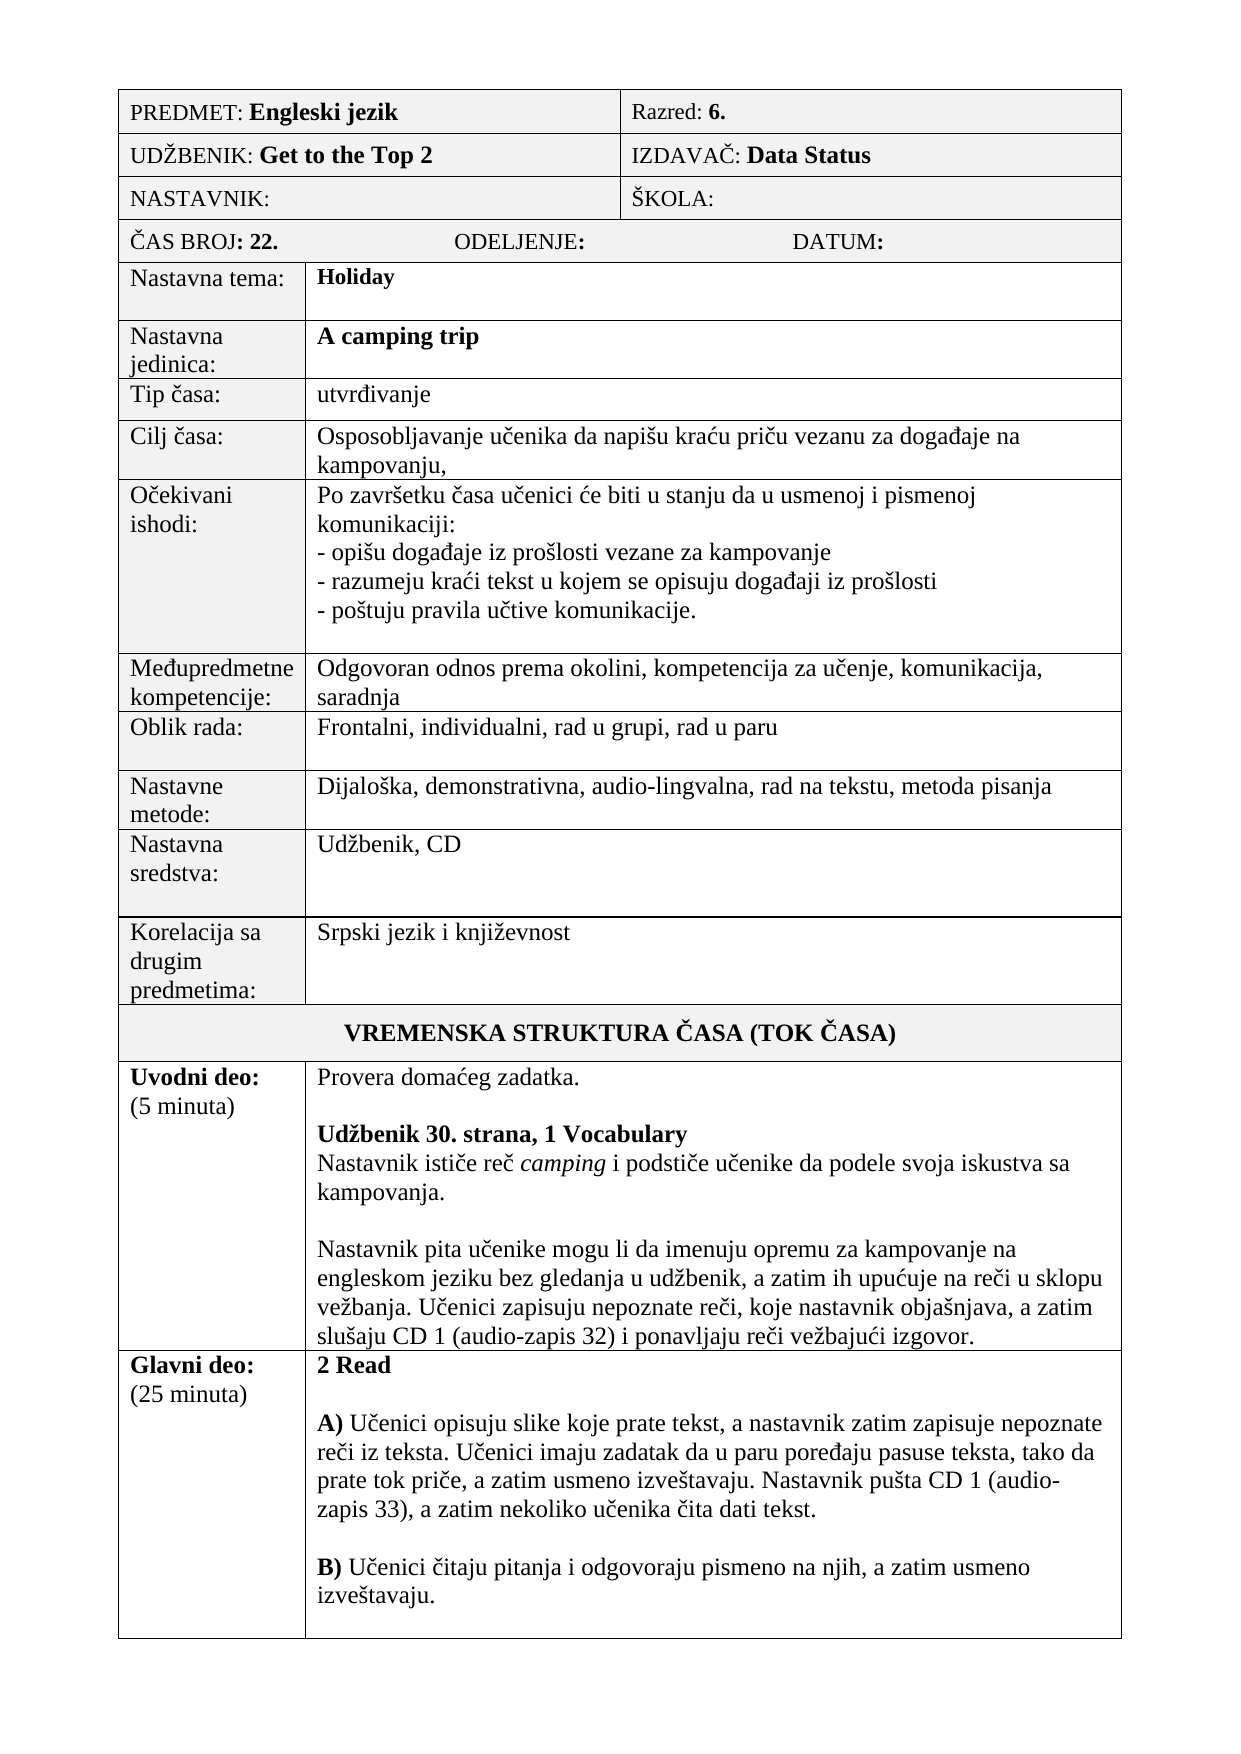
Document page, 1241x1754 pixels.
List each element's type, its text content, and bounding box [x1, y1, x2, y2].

table_cell Tip časa: [119, 379, 305, 420]
table_cell Nastavne metode: [119, 771, 305, 828]
table_cell Oblik rada: [119, 712, 305, 770]
table_cell A camping trip [306, 321, 1121, 378]
table_cell Korelacija sa drugim predmetima: [119, 918, 305, 1004]
table_cell Nastavna sredstva: [119, 830, 305, 916]
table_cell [119, 1351, 305, 1638]
table_cell Uvodni deo: (5 minuta) [119, 1062, 305, 1349]
table_cell IZDAVAČ: Data Status [621, 134, 1121, 176]
table_cell Nastavna jedinica: [119, 321, 305, 378]
table_cell UDŽBENIK: Get to the Top 2 [119, 134, 620, 176]
table_cell Očekivani ishodi: [119, 480, 305, 652]
table_cell Odgovoran odnos prema okolini, kompetencija za učenje, komunikacija, saradnja [306, 654, 1121, 711]
table_cell Frontalni, individualni, rad u grupi, rad u paru [306, 712, 1121, 770]
table_cell Udžbenik, CD [306, 830, 1121, 916]
table_cell utvrđivanje [306, 379, 1121, 420]
table_header Razred: 6. [621, 90, 1121, 132]
table_header PREDMET: Engleski jezik [119, 90, 620, 132]
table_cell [306, 1351, 1121, 1638]
table_cell Nastavna tema: [119, 263, 305, 320]
table_cell Osposobljavanje učenika da napišu kraću priču vezanu za događaje na kampovanju, [306, 421, 1121, 479]
table_cell NASTAVNIK: [119, 177, 620, 219]
table_cell Holiday [306, 263, 1121, 320]
table_cell Dijaloška, demonstrativna, audio-lingvalna, rad na tekstu, metoda pisanja [306, 771, 1121, 828]
table_cell DATUM: [781, 220, 1121, 262]
table_cell Cilj časa: [119, 421, 305, 479]
table_cell ČAS BROJ: 22. [119, 220, 443, 262]
table_cell Srpski jezik i književnost [306, 918, 1121, 1004]
table_cell ŠKOLA: [621, 177, 1121, 219]
table_cell Provera domaćeg zadatka. Udžbenik 30. strana, 1 Vocabulary Nastavnik ističe reč camping i podstiče učenike da podele svoja iskustva sa kampovanja. Nastavnik pita učenike mogu li da imenuju opremu za kampovanje na engleskom jeziku bez gledanja u udžbenik, a zatim ih upućuje na reči u sklopu vežbanja. Učenici zapisuju nepoznate reči, koje nastavnik objašnjava, a zatim slušaju CD 1 (audio-zapis 32) i ponavljaju reči vežbajući izgovor. [306, 1062, 1121, 1349]
table_cell VREMENSKA STRUKTURA ČASA (TOK ČASA) [119, 1005, 1121, 1061]
table_cell Po završetku časa učenici će biti u stanju da u usmenoj i pismenoj komunikaciji: - opišu događaje iz prošlosti vezane za kampovanje - razumeju kraći tekst u kojem se opisuju događaji iz prošlosti - poštuju pravila učtive komunikacije. [306, 480, 1121, 652]
table_cell ODELJENJE: [443, 220, 781, 262]
table_cell Međupredmetnekompetencije: [119, 654, 305, 711]
